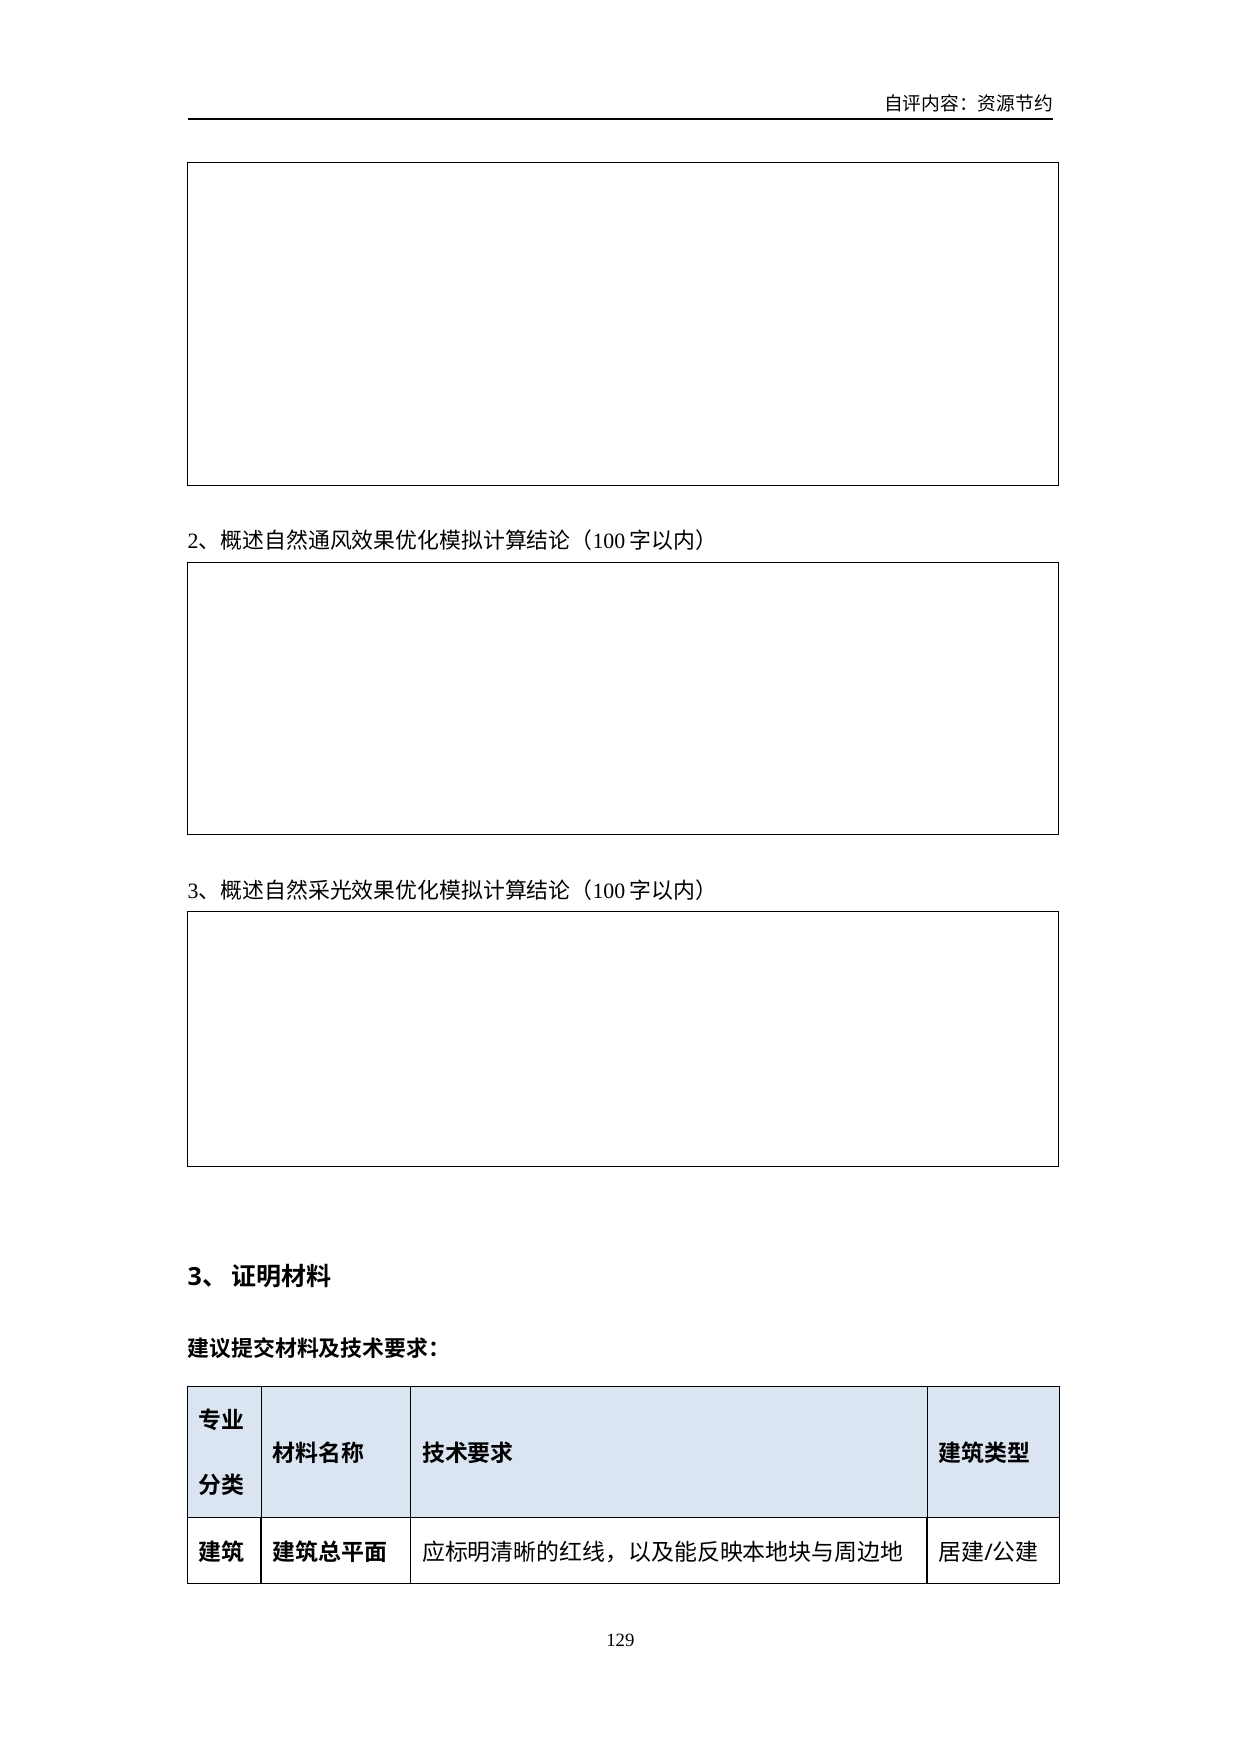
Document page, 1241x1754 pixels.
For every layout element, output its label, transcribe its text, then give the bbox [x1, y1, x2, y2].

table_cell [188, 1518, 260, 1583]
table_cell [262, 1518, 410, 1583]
text 3、概述自然采光效果优化模拟计算结论（100字以内） [187, 872, 1053, 905]
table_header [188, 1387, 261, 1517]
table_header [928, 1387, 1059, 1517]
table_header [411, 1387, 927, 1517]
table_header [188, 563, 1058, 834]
list 证明材料 [187, 1242, 1053, 1307]
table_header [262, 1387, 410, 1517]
text 建议提交材料及技术要求： [187, 1331, 1053, 1363]
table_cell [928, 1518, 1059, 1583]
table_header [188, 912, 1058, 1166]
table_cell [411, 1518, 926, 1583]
text 2、概述自然通风效果优化模拟计算结论（100字以内） [187, 523, 1053, 556]
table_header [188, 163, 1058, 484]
